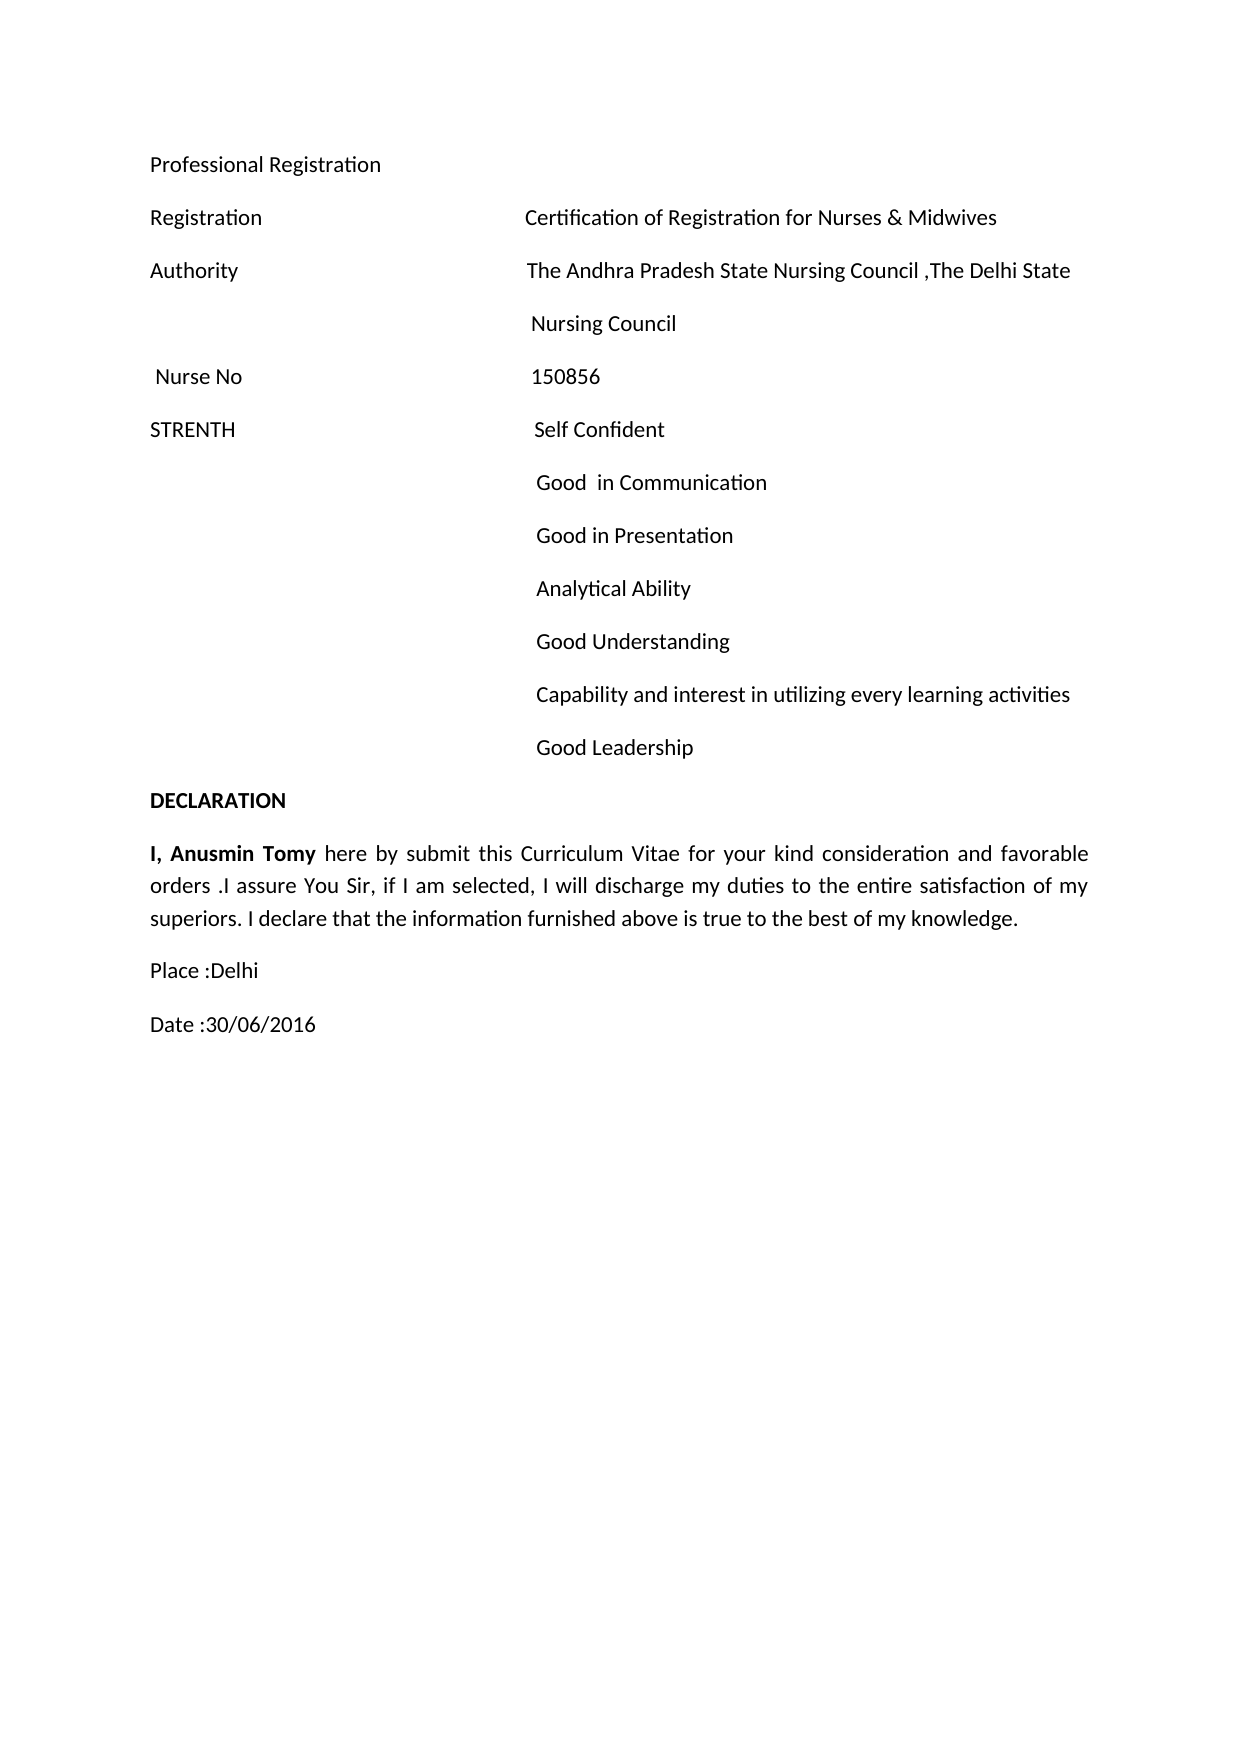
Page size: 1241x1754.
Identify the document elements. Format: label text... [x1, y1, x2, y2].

text Capability and interest in utilizing every learning activities [150, 680, 1090, 708]
text Analytical Ability [150, 574, 1090, 602]
text I, Anusmin Tomy here by submit this Curriculum Vitae for your kind consideration and favorable orders .I assure You Sir, if I am selected, I will discharge my duties to the entire satisfaction of my superiors. I declare that the information furnished above is true to the best of my knowledge. [150, 839, 1090, 932]
text Registration Certification of Registration for Nurses & Midwives [150, 203, 1090, 231]
text Date :30/06/2016 [150, 1010, 1090, 1038]
text Professional Registration [150, 150, 1090, 178]
text DECLARATION [150, 786, 1090, 814]
text Nurse No 150856 [150, 362, 1090, 390]
text Good Leadership [150, 733, 1090, 761]
text STRENTH Self Confident [150, 415, 1090, 443]
text Good Understanding [150, 627, 1090, 655]
text Good in Presentation [150, 521, 1090, 549]
text Nursing Council [150, 309, 1090, 337]
text Good in Communication [150, 468, 1090, 496]
text Place :Delhi [150, 957, 1090, 985]
text Authority The Andhra Pradesh State Nursing Council ,The Delhi State [150, 256, 1090, 284]
